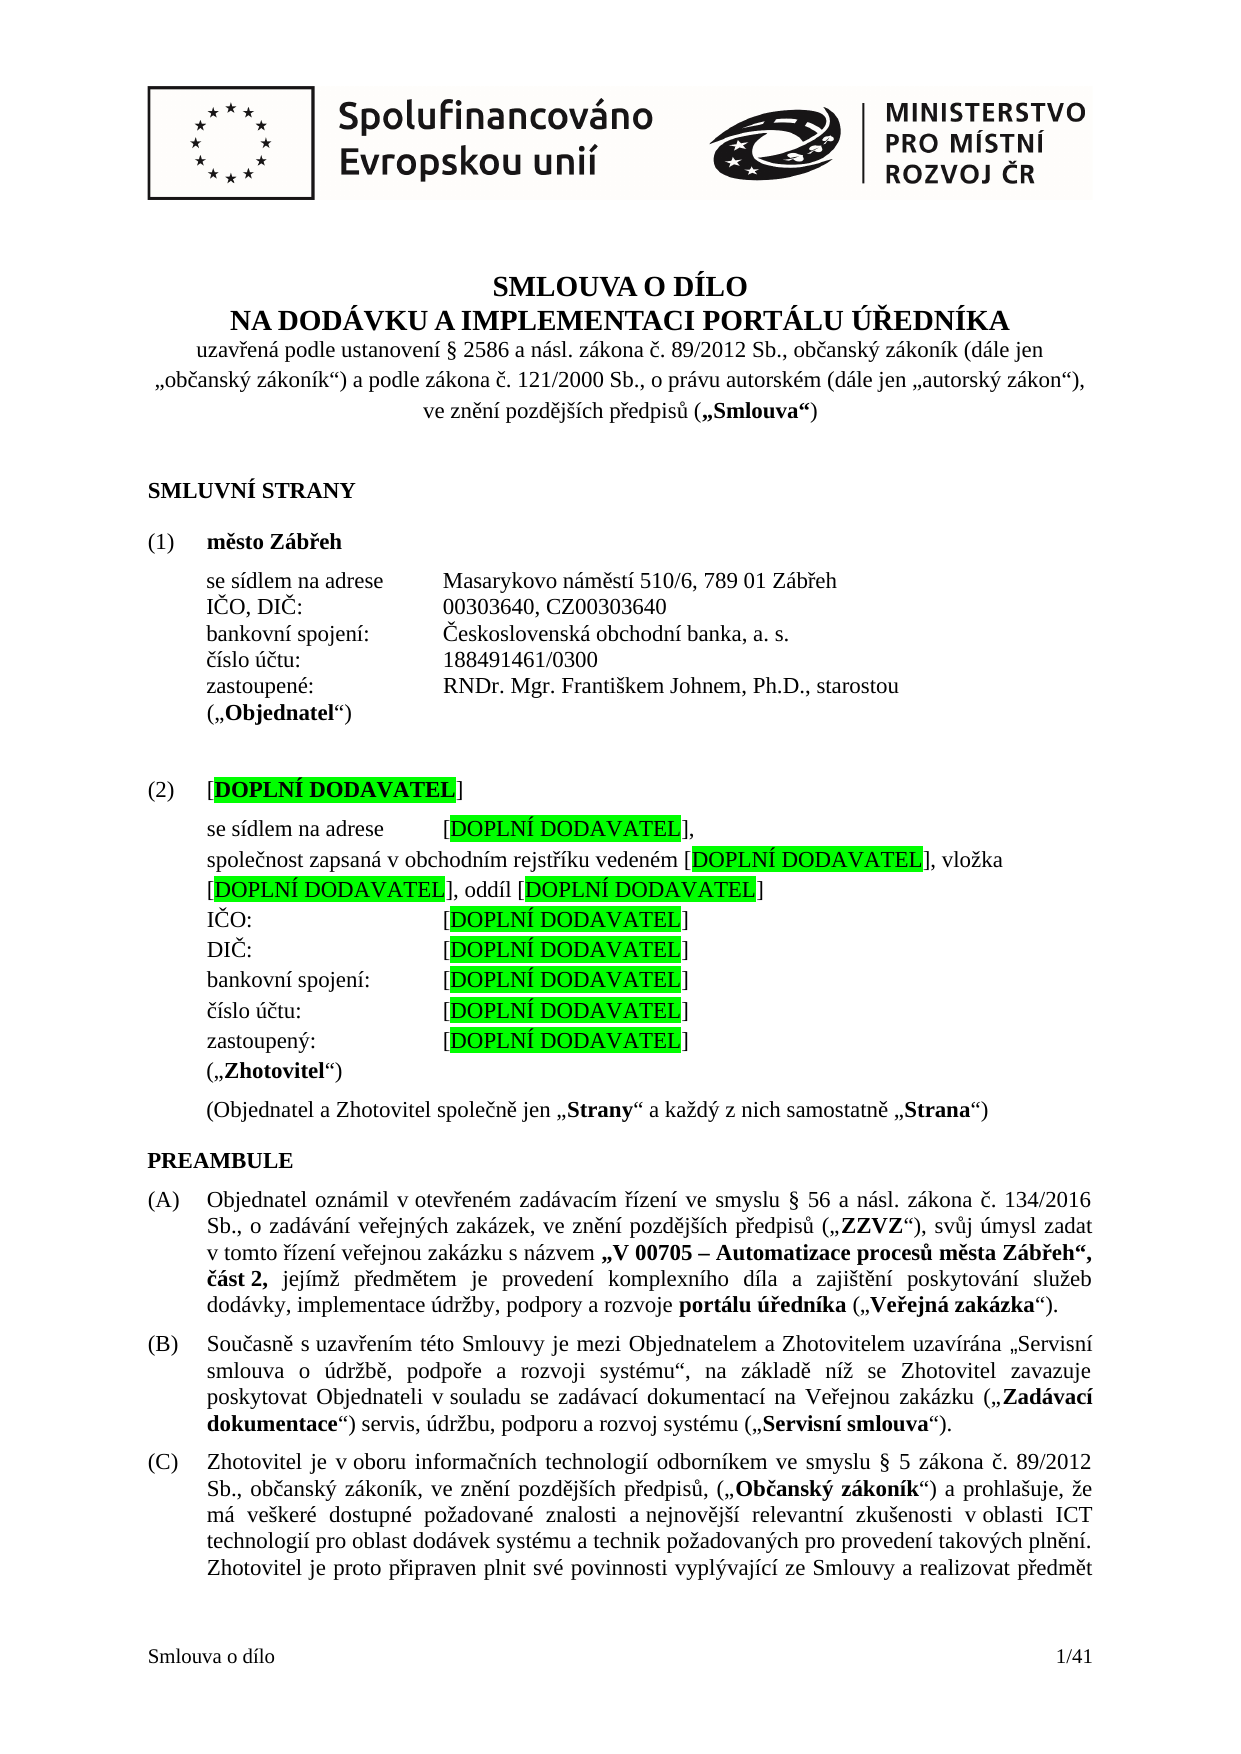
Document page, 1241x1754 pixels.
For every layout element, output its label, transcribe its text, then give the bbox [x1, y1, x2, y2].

text číslo účtu: [DOPLNÍ DODAVATEL] [207, 997, 450, 1023]
text číslo účtu: 188491461/0300 [206, 646, 1093, 672]
text („Objednatel“) [207, 699, 1093, 725]
list Objednatel oznámil v otevřeném zadávacím řízení ve smyslu § 56 a násl. zákona č. 134/2016 Sb., o zadávání veřejných zakázek, ve znění pozdějších předpisů („ZZVZ“), svůj úmysl zadat v tomto řízení veřejnou zakázku s názvem „V 00705 – Automatizace procesů města Zábřeh“, část 2, jejímž předmětem je provedení komplexního díla a zajištění poskytování služeb dodávky, implementace údržby, podpory a rozvoje portálu úředníka („Veřejná zakázka“). [148, 1186, 1093, 1318]
text zastoupený: [DOPLNÍ DODAVATEL] [207, 1027, 450, 1053]
text DIČ: [DOPLNÍ DODAVATEL] [207, 936, 450, 963]
text Smluvní strany [148, 477, 1093, 503]
subtitle Preambule [147, 1147, 1093, 1174]
title NA DODÁVKU A IMPLEMENTACI PORTÁLU ÚŘEDNÍKA [148, 303, 1093, 336]
text se sídlem na adrese Masarykovo náměstí 510/6, 789 01 Zábřeh [206, 567, 1093, 593]
text se sídlem na adrese [DOPLNÍ DODAVATEL], [207, 815, 450, 842]
text bankovní spojení: Československá obchodní banka, a. s. [206, 620, 1093, 646]
text číslo účtu: [DOPLNÍ DODAVATEL] [681, 997, 1093, 1023]
text IČO: [DOPLNÍ DODAVATEL] [681, 906, 1093, 932]
text DIČ: [DOPLNÍ DODAVATEL] [681, 936, 1093, 963]
text („Zhotovitel“) [206, 1057, 1093, 1083]
text bankovní spojení: [DOPLNÍ DODAVATEL] [681, 966, 1093, 993]
text bankovní spojení: [DOPLNÍ DODAVATEL] [207, 966, 450, 993]
title SMLOUVA O DÍLO [148, 269, 1093, 303]
text zastoupený: [DOPLNÍ DODAVATEL] [681, 1027, 1093, 1053]
picture [147, 86, 1093, 200]
text uzavřená podle ustanovení § 2586 a násl. zákona č. 89/2012 Sb., občanský zákoník (dále jen „občanský zákoník“) a podle zákona č. 121/2000 Sb., o právu autorském (dále jen „autorský zákon“), ve znění pozdějších předpisů („Smlouva“) [148, 336, 1093, 423]
text zastoupené: RNDr. Mgr. Františkem Johnem, Ph.D., starostou [206, 672, 1093, 699]
list Současně s uzavřením této Smlouvy je mezi Objednatelem a Zhotovitelem uzavírána „Servisní smlouva o údržbě, podpoře a rozvoji systému“, na základě níž se Zhotovitel zavazuje poskytovat Objednateli v souladu se zadávací dokumentací na Veřejnou zakázku („Zadávací dokumentace“) servis, údržbu, podporu a rozvoj systému („Servisní smlouva“). [148, 1330, 1093, 1436]
list město Zábřeh [148, 528, 1093, 554]
text IČO: [DOPLNÍ DODAVATEL] [207, 906, 450, 932]
text (Objednatel a Zhotovitel společně jen „Strany“ a každý z nich samostatně „Strana“) [206, 1096, 1093, 1122]
list [DOPLNÍ DODAVATEL] [456, 777, 1093, 803]
text se sídlem na adrese [DOPLNÍ DODAVATEL], [681, 815, 1093, 842]
text IČO, DIČ: 00303640, CZ00303640 [206, 593, 1093, 620]
list [DOPLNÍ DODAVATEL] [148, 777, 214, 803]
text společnost zapsaná v obchodním rejstříku vedeném [DOPLNÍ DODAVATEL], vložka [DOPLNÍ DODAVATEL], oddíl [DOPLNÍ DODAVATEL] [207, 846, 1093, 902]
